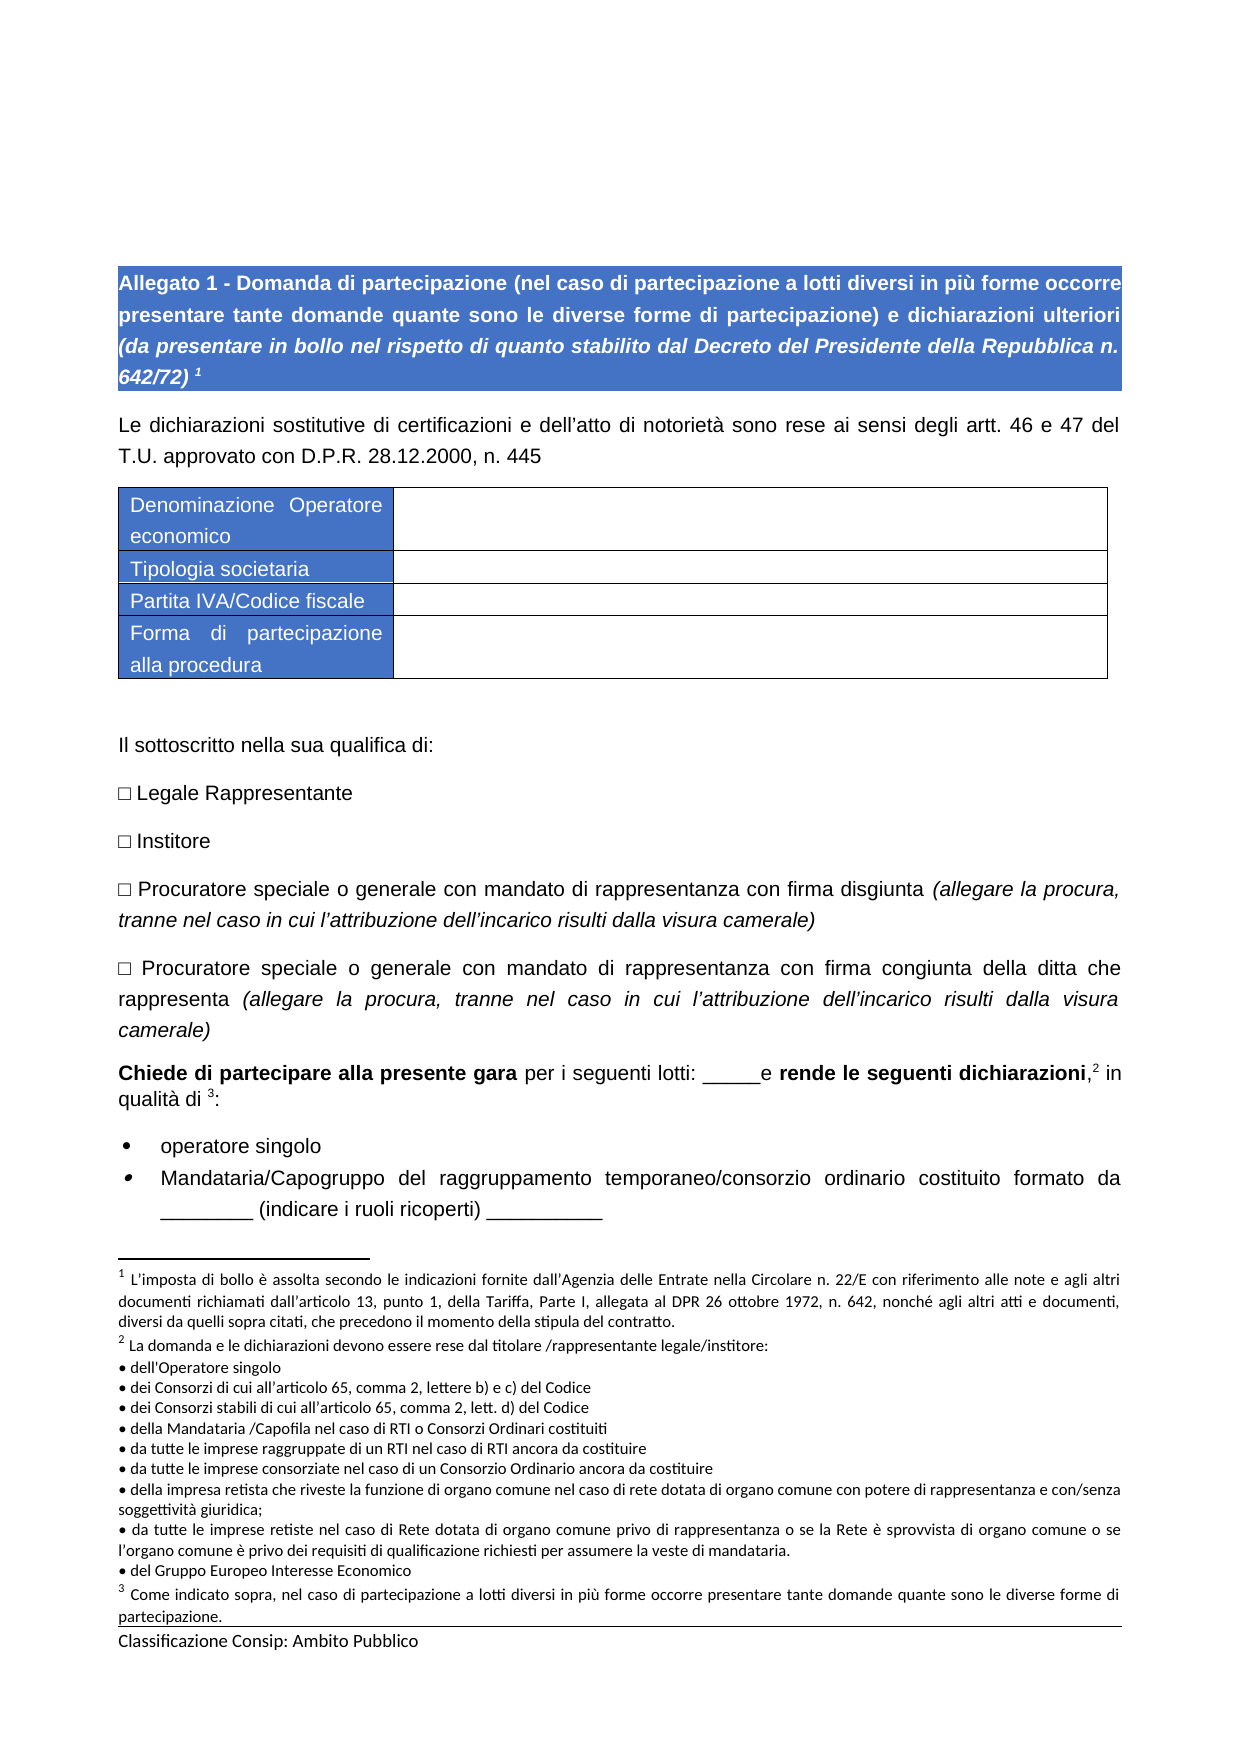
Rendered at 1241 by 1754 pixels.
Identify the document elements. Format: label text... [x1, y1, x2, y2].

table_cell Forma di partecipazione alla procedura [119, 616, 393, 678]
table_cell Tipologia societaria [119, 551, 393, 582]
list Mandataria/Capogruppo del raggruppamento temporaneo/consorzio ordinario costituito formato da ________ (indicare i ruoli ricoperti) __________ [123, 1160, 1122, 1223]
text Le dichiarazioni sostitutive di certificazioni e dell’atto di notorietà sono rese ai sensi degli artt. 46 e 47 del T.U. approvato con D.P.R. 28.12.2000, n. 445 [118, 407, 1122, 470]
table_header Denominazione Operatore economico [119, 488, 393, 550]
text Chiede di partecipare alla presente gara per i seguenti lotti: _____e rende le seguenti dichiarazioni, in qualità di : [118, 1061, 1122, 1110]
table_cell [394, 584, 1107, 615]
table_cell Partita IVA/Codice fiscale [119, 584, 393, 615]
list operatore singolo [123, 1129, 1122, 1160]
text Il sottoscritto nella sua qualifica di: [118, 727, 1122, 758]
table_cell [394, 616, 1107, 678]
text □ Procuratore speciale o generale con mandato di rappresentanza con firma congiunta della ditta che rappresenta (allegare la procura, tranne nel caso in cui l’attribuzione dell’incarico risulti dalla visura camerale) [118, 950, 1122, 1044]
text □ Institore [118, 823, 1122, 854]
table_header [394, 488, 1107, 550]
text □ Procuratore speciale o generale con mandato di rappresentanza con firma disgiunta (allegare la procura, tranne nel caso in cui l’attribuzione dell’incarico risulti dalla visura camerale) [118, 871, 1122, 933]
text Allegato 1 - Domanda di partecipazione (nel caso di partecipazione a lotti diversi in più forme occorre presentare tante domande quante sono le diverse forme di partecipazione) e dichiarazioni ulteriori (da presentare in bollo nel rispetto di quanto stabilito dal Decreto del Presidente della Repubblica n. 642/72) [118, 266, 1122, 391]
text □ Legale Rappresentante [118, 775, 1122, 806]
table_cell [394, 551, 1107, 582]
